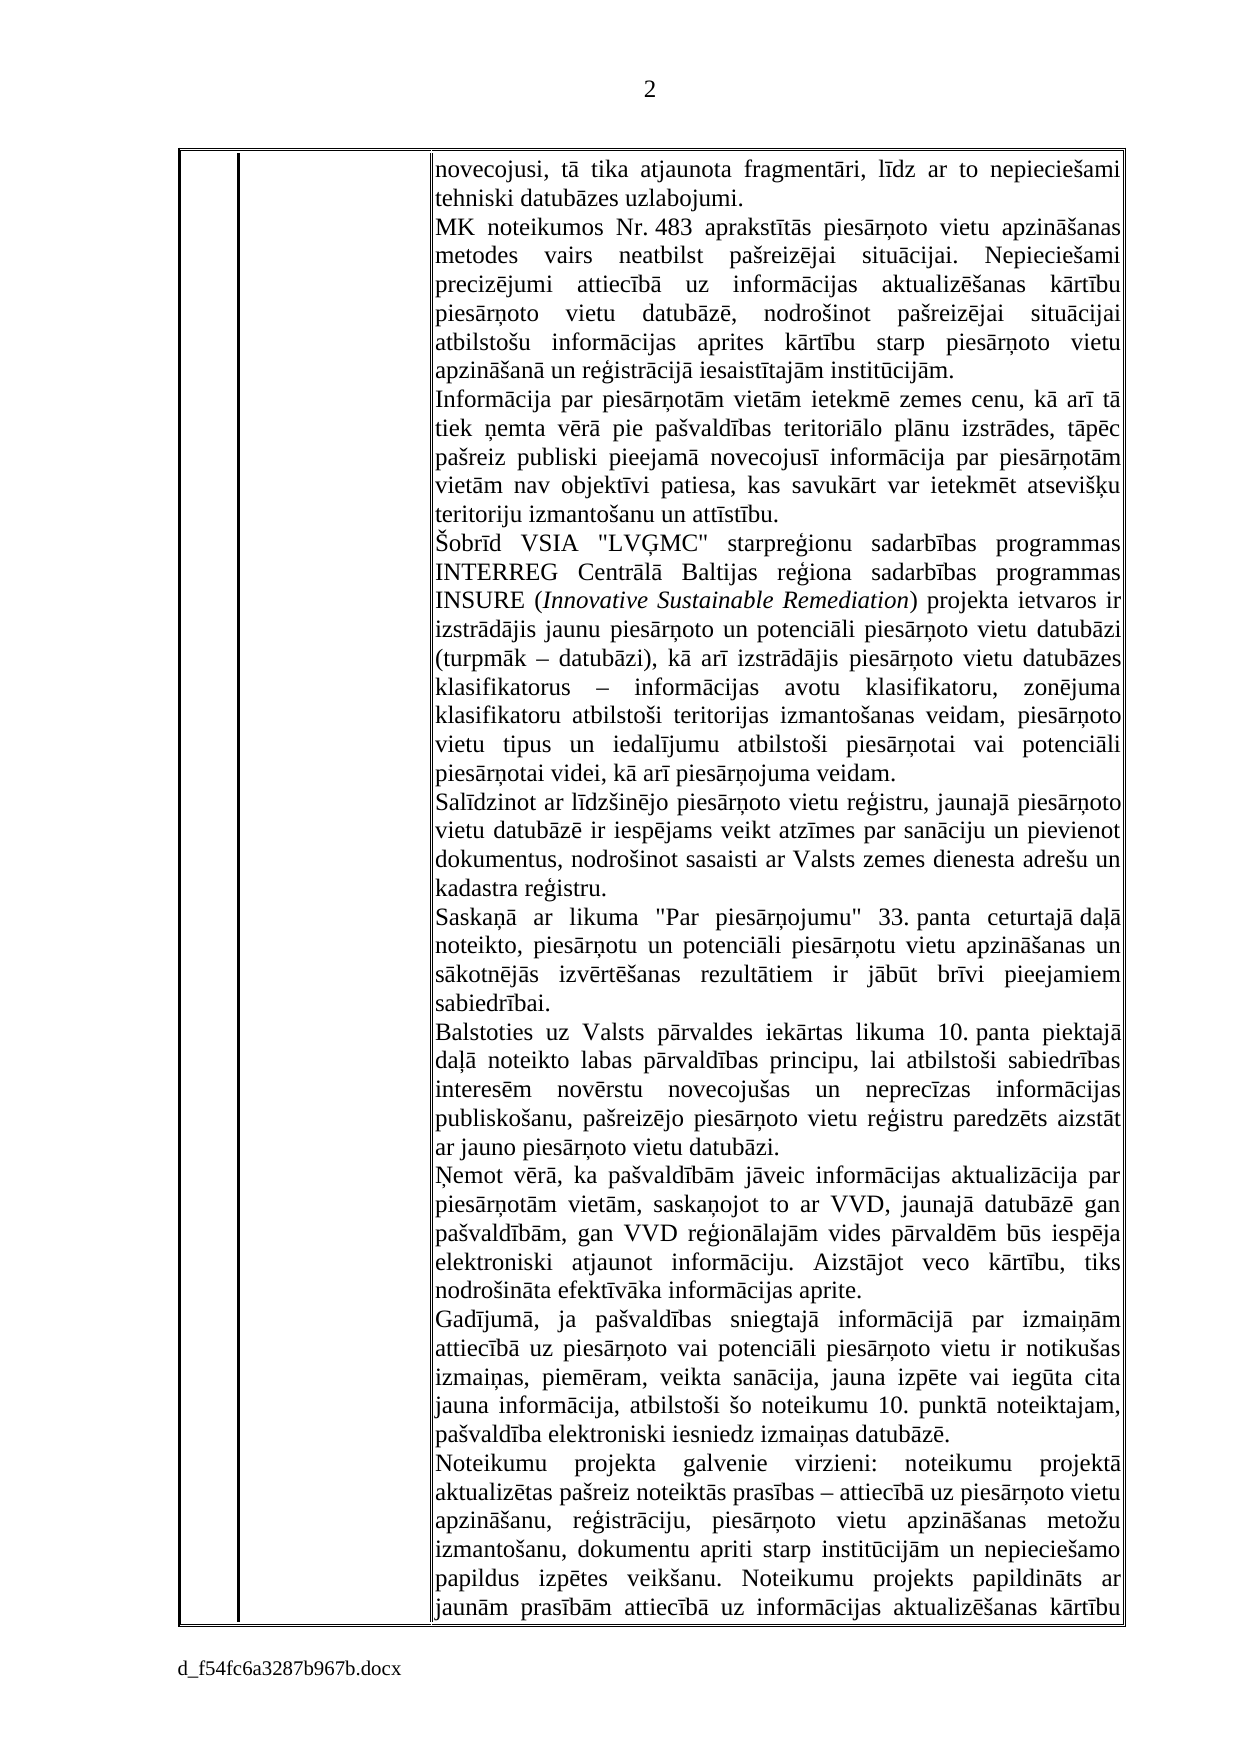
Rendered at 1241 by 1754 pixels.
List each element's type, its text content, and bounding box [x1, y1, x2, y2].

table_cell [432, 151, 1123, 1624]
table_cell 2. [181, 151, 238, 1624]
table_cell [238, 151, 432, 1624]
